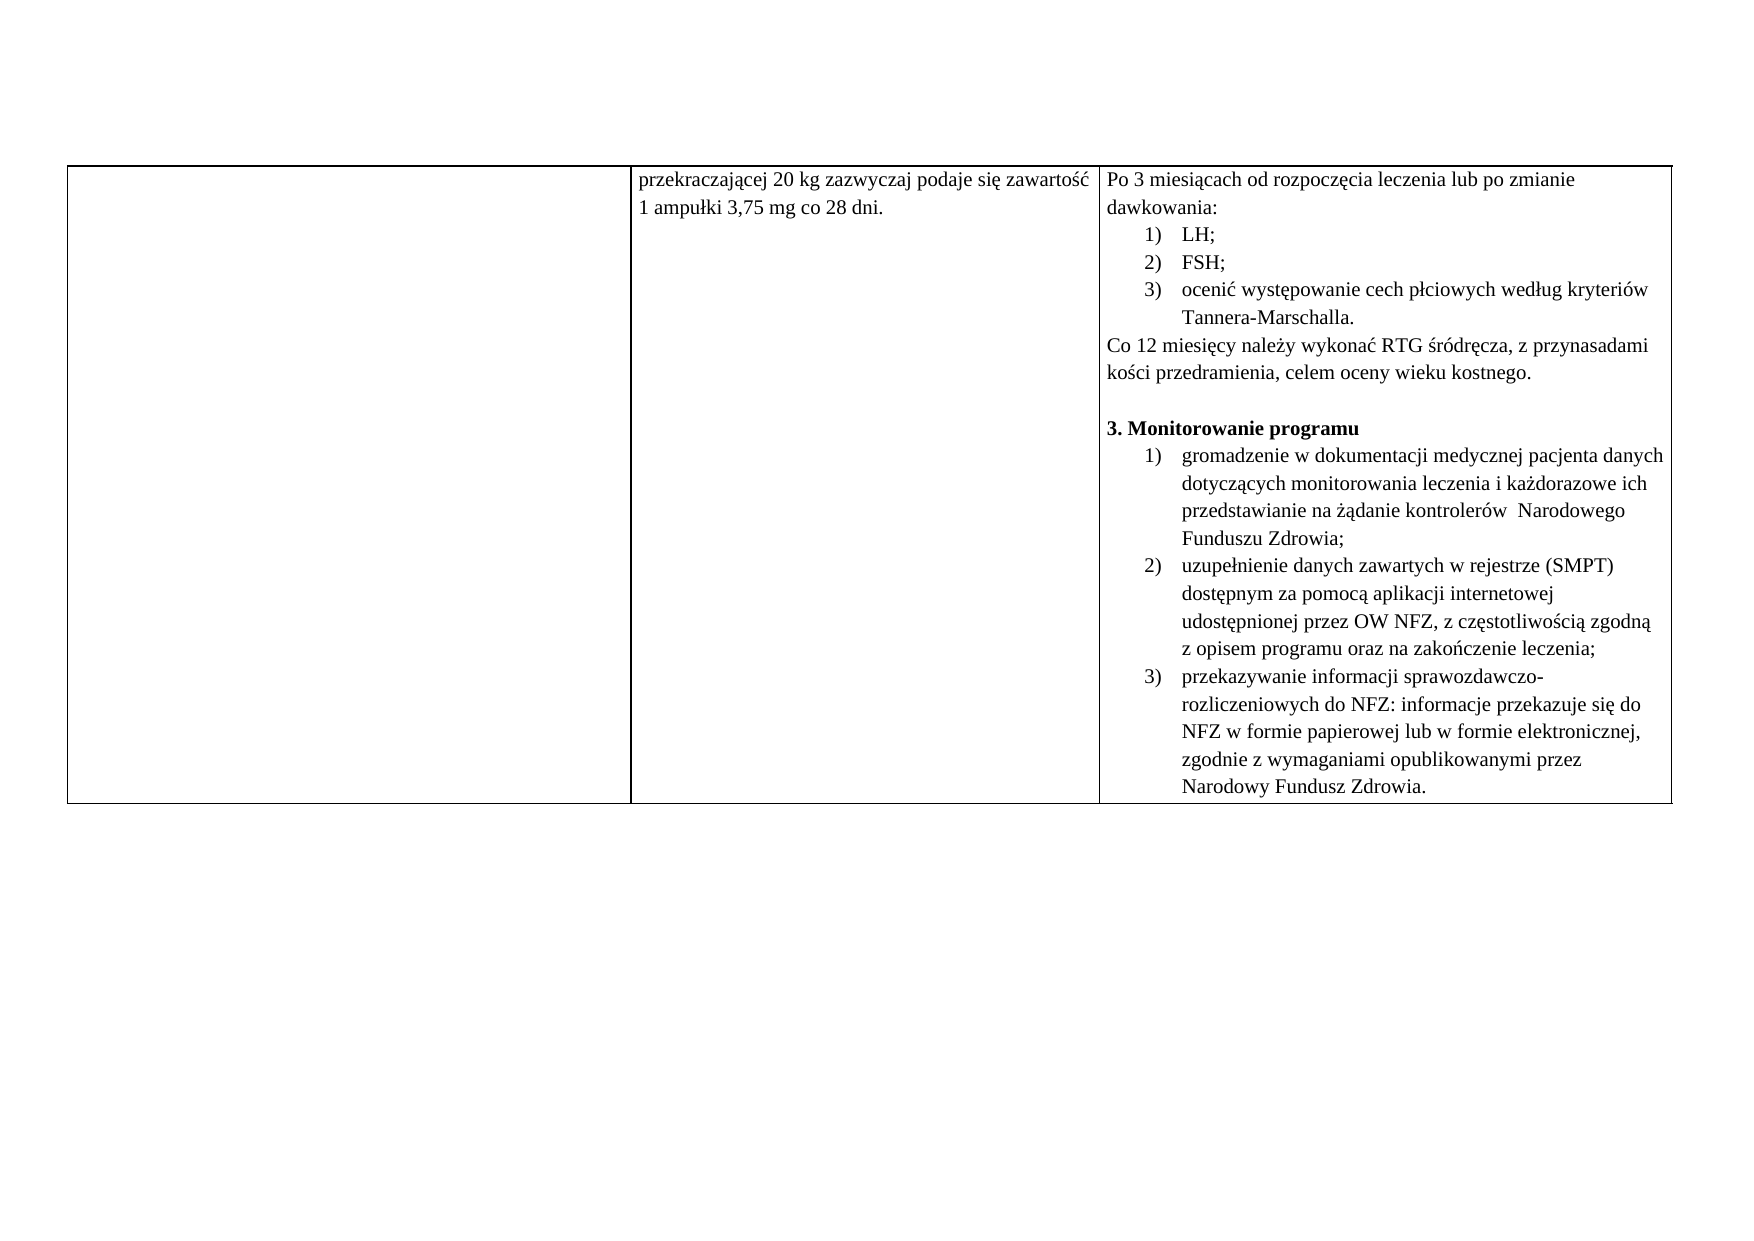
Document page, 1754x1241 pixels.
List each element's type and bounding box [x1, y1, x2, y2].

table_cell [1100, 167, 1671, 803]
table_cell [68, 167, 630, 803]
table_cell [632, 167, 1099, 803]
